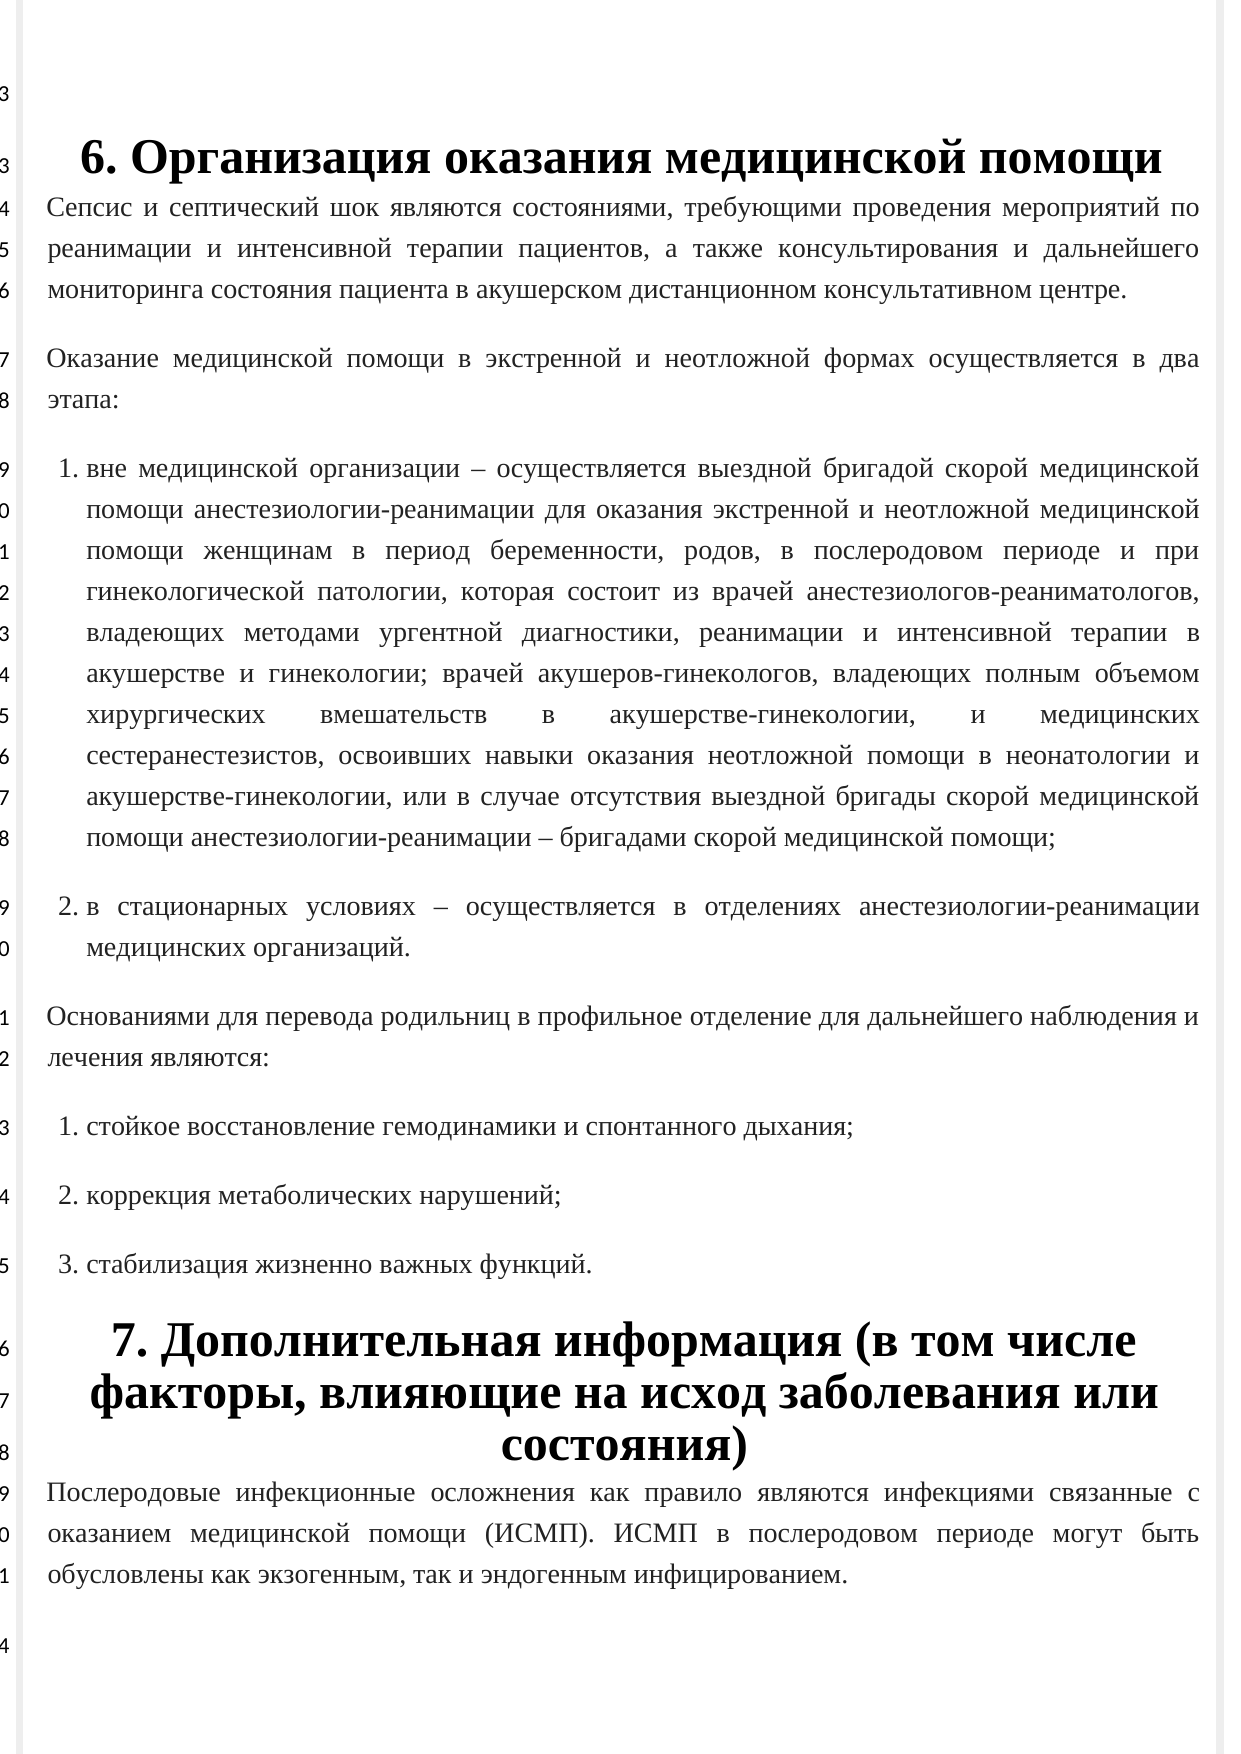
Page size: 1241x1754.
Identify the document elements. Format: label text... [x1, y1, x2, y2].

list стабилизация жизненно важных функций. [58, 1247, 1201, 1279]
list в стационарных условиях – осуществляется в отделениях анестезиологии-реанимации медицинских организаций. [58, 889, 1201, 963]
list стойкое восстановление гемодинамики и спонтанного дыхания; [58, 1109, 1201, 1141]
subtitle 7. Дополнительная информация (в том числе факторы, влияющие на исход заболевания или состояния) [39, 1316, 1201, 1471]
list вне медицинской организации – осуществляется выездной бригадой скорой медицинской помощи анестезиологии-реанимации для оказания экстренной и неотложной медицинской помощи женщинам в период беременности, родов, в послеродовом периоде и при гинекологической патологии, которая состоит из врачей анестезиологов-реаниматологов, владеющих методами ургентной диагностики, реанимации и интенсивной терапии в акушерстве и гинекологии; врачей акушеров-гинекологов, владеющих полным объемом хирургических вмешательств в акушерстве-гинекологии, и медицинских сестеранестезистов, освоивших навыки оказания неотложной помощи в неонатологии и акушерстве-гинекологии, или в случае отсутствия выездной бригады скорой медицинской помощи анестезиологии-реанимации – бригадами скорой медицинской помощи; [58, 451, 1201, 853]
text Основаниями для перевода родильниц в профильное отделение для дальнейшего наблюдения и лечения являются: [39, 999, 1201, 1072]
subtitle 6. Организация оказания медицинской помощи [80, 127, 1201, 184]
text Сепсис и септический шок являются состояниями, требующими проведения мероприятий по реанимации и интенсивной терапии пациентов, а также консультирования и дальнейшего мониторинга состояния пациента в акушерском дистанционном консультативном центре. [39, 190, 1201, 304]
text Послеродовые инфекционные осложнения как правило являются инфекциями связанные с оказанием медицинской помощи (ИСМП). ИСМП в послеродовом периоде могут быть обусловлены как экзогенным, так и эндогенным инфицированием. [39, 1475, 1201, 1589]
list коррекция метаболических нарушений; [58, 1178, 1201, 1210]
text Оказание медицинской помощи в экстренной и неотложной формах осуществляется в два этапа: [39, 341, 1201, 414]
